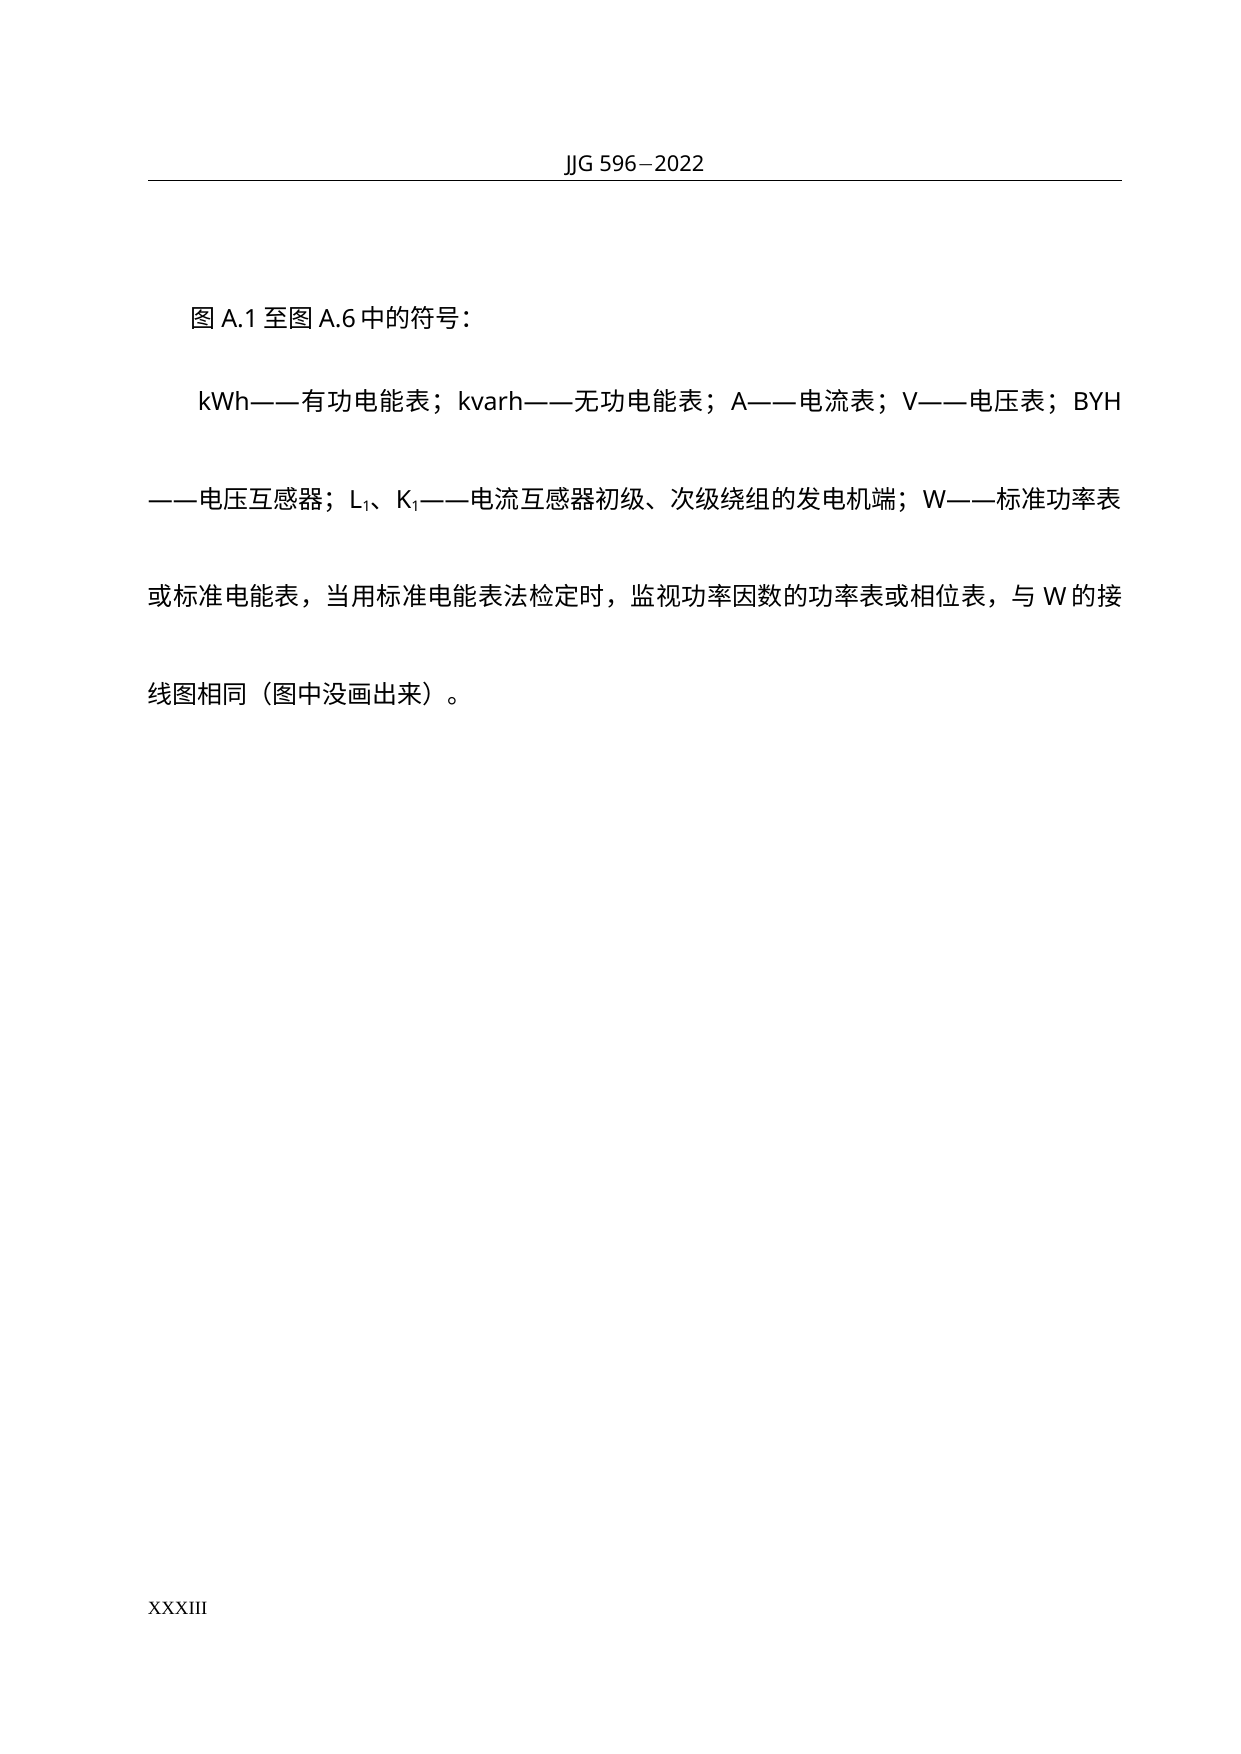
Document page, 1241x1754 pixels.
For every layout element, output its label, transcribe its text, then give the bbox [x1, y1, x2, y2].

text 图 A.1至图 A.6中的符号： [148, 284, 1122, 349]
text kWh——有功电能表；kvarh——无功电能表；A——电流表；V——电压表；BYH——电压互感器；L1、K1——电流互感器初级、次级绕组的发电机端；W——标准功率表或标准电能表，当用标准电能表法检定时，监视功率因数的功率表或相位表，与W的接线图相同（图中没画出来）。 [148, 367, 1122, 725]
